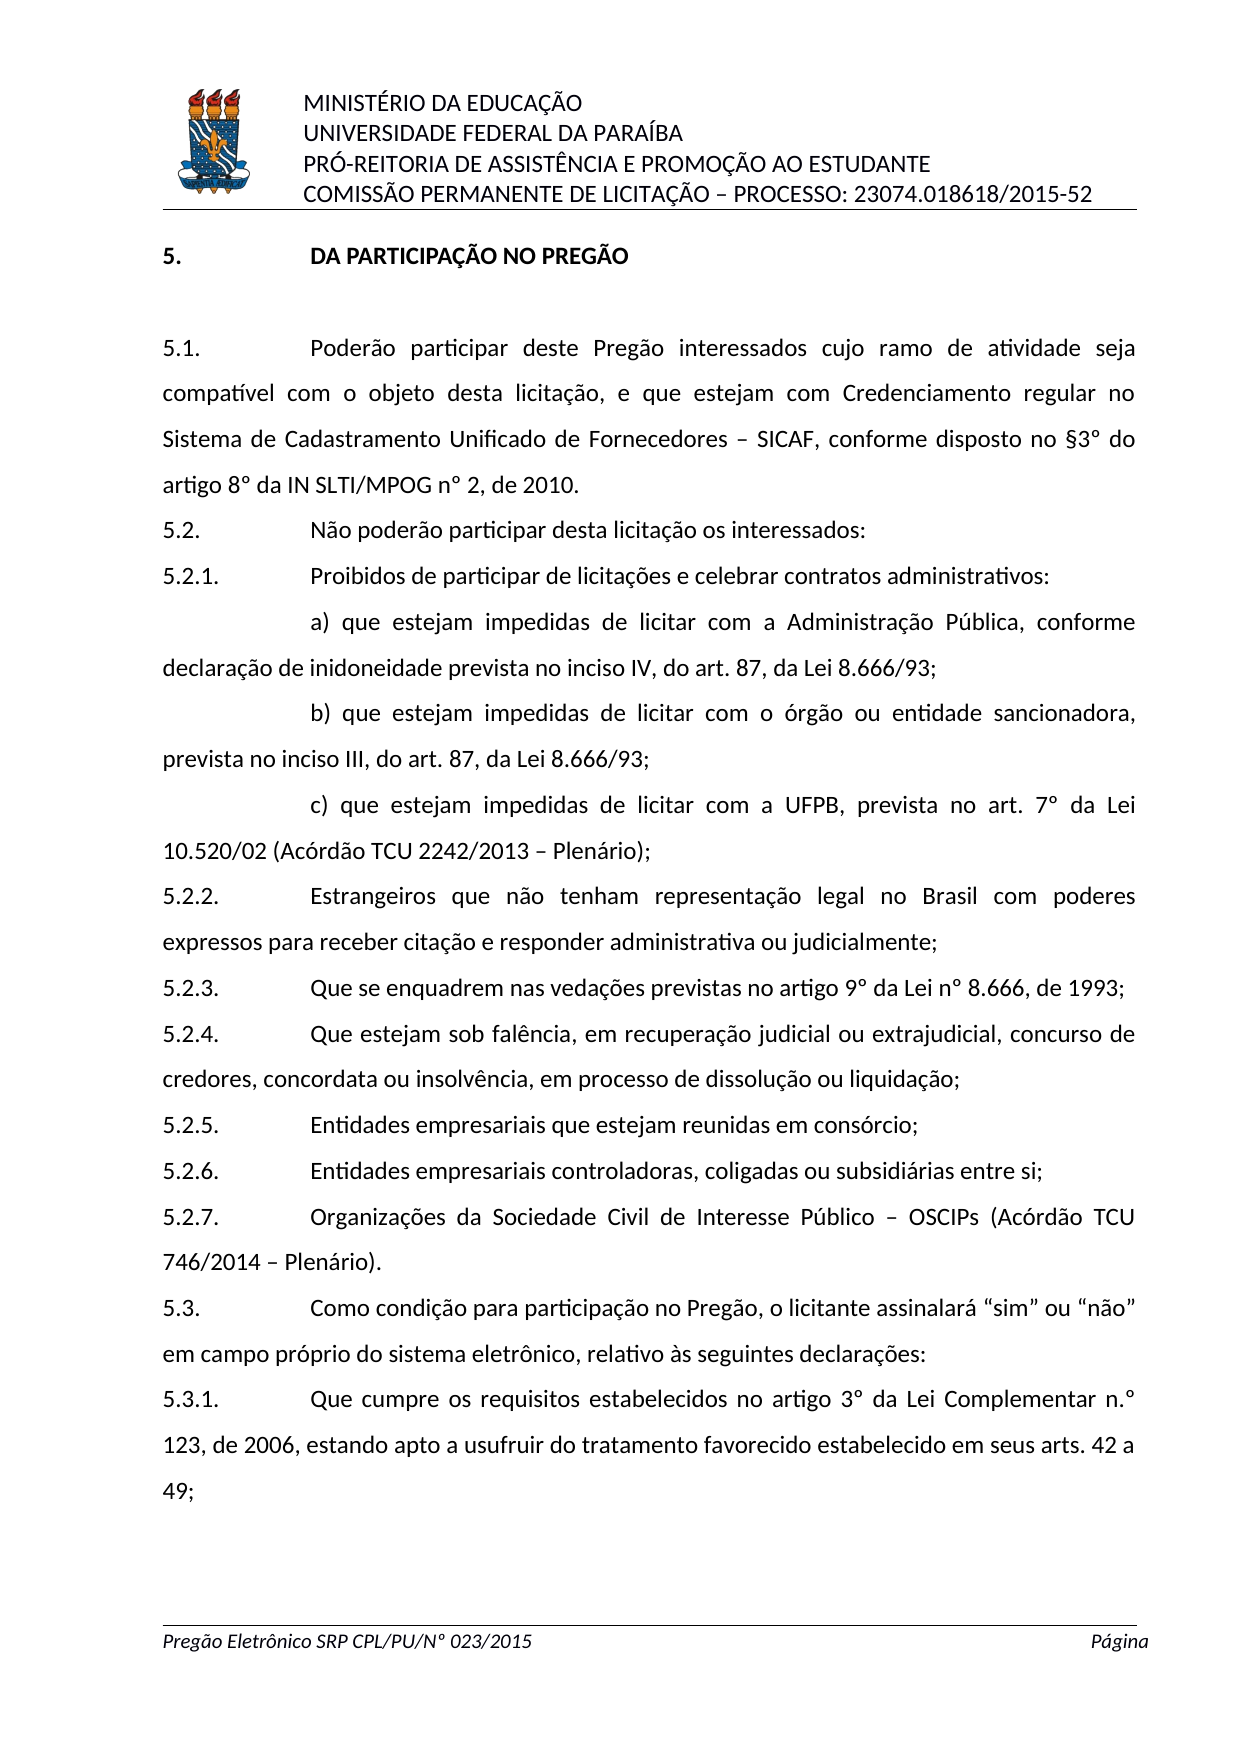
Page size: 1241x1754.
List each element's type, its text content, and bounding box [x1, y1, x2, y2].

list DA PARTICIPAÇÃO NO PREGÃO [162, 240, 1137, 271]
picture [173, 87, 255, 195]
text 5.2.1. Proibidos de participar de licitações e celebrar contratos administrativos: [162, 560, 1137, 591]
text 5.1. Poderão participar deste Pregão interessados cujo ramo de atividade seja compatível com o objeto desta licitação, e que estejam com Credenciamento regular no Sistema de Cadastramento Unificado de Fornecedores – SICAF, conforme disposto no §3º do artigo 8º da IN SLTI/MPOG nº 2, de 2010. [162, 332, 1137, 499]
text 5.2.7. Organizações da Sociedade Civil de Interesse Público – OSCIPs (Acórdão TCU 746/2014 – Plenário). [162, 1201, 1137, 1277]
text 5.2.5. Entidades empresariais que estejam reunidas em consórcio; [162, 1109, 1137, 1140]
text 5.3.1. Que cumpre os requisitos estabelecidos no artigo 3º da Lei Complementar n.º 123, de 2006, estando apto a usufruir do tratamento favorecido estabelecido em seus arts. 42 a 49; [162, 1383, 1137, 1506]
list a) que estejam impedidas de licitar com a Administração Pública, conforme declaração de inidoneidade prevista no inciso IV, do art. 87, da Lei 8.666/93; [162, 606, 1137, 682]
text c) que estejam impedidas de licitar com a UFPB, prevista no art. 7º da Lei 10.520/02 (Acórdão TCU 2242/2013 – Plenário); [162, 789, 1137, 865]
text 5.2. Não poderão participar desta licitação os interessados: [162, 515, 1137, 545]
text 5.3. Como condição para participação no Pregão, o licitante assinalará “sim” ou “não” em campo próprio do sistema eletrônico, relativo às seguintes declarações: [162, 1292, 1137, 1368]
text 5.2.6. Entidades empresariais controladoras, coligadas ou subsidiárias entre si; [162, 1155, 1137, 1185]
text 5.2.2. Estrangeiros que não tenham representação legal no Brasil com poderes expressos para receber citação e responder administrativa ou judicialmente; [162, 881, 1137, 957]
list b) que estejam impedidas de licitar com o órgão ou entidade sancionadora, prevista no inciso III, do art. 87, da Lei 8.666/93; [162, 698, 1137, 774]
text 5.2.3. Que se enquadrem nas vedações previstas no artigo 9º da Lei nº 8.666, de 1993; [162, 972, 1137, 1002]
text 5.2.4. Que estejam sob falência, em recuperação judicial ou extrajudicial, concurso de credores, concordata ou insolvência, em processo de dissolução ou liquidação; [162, 1018, 1137, 1094]
